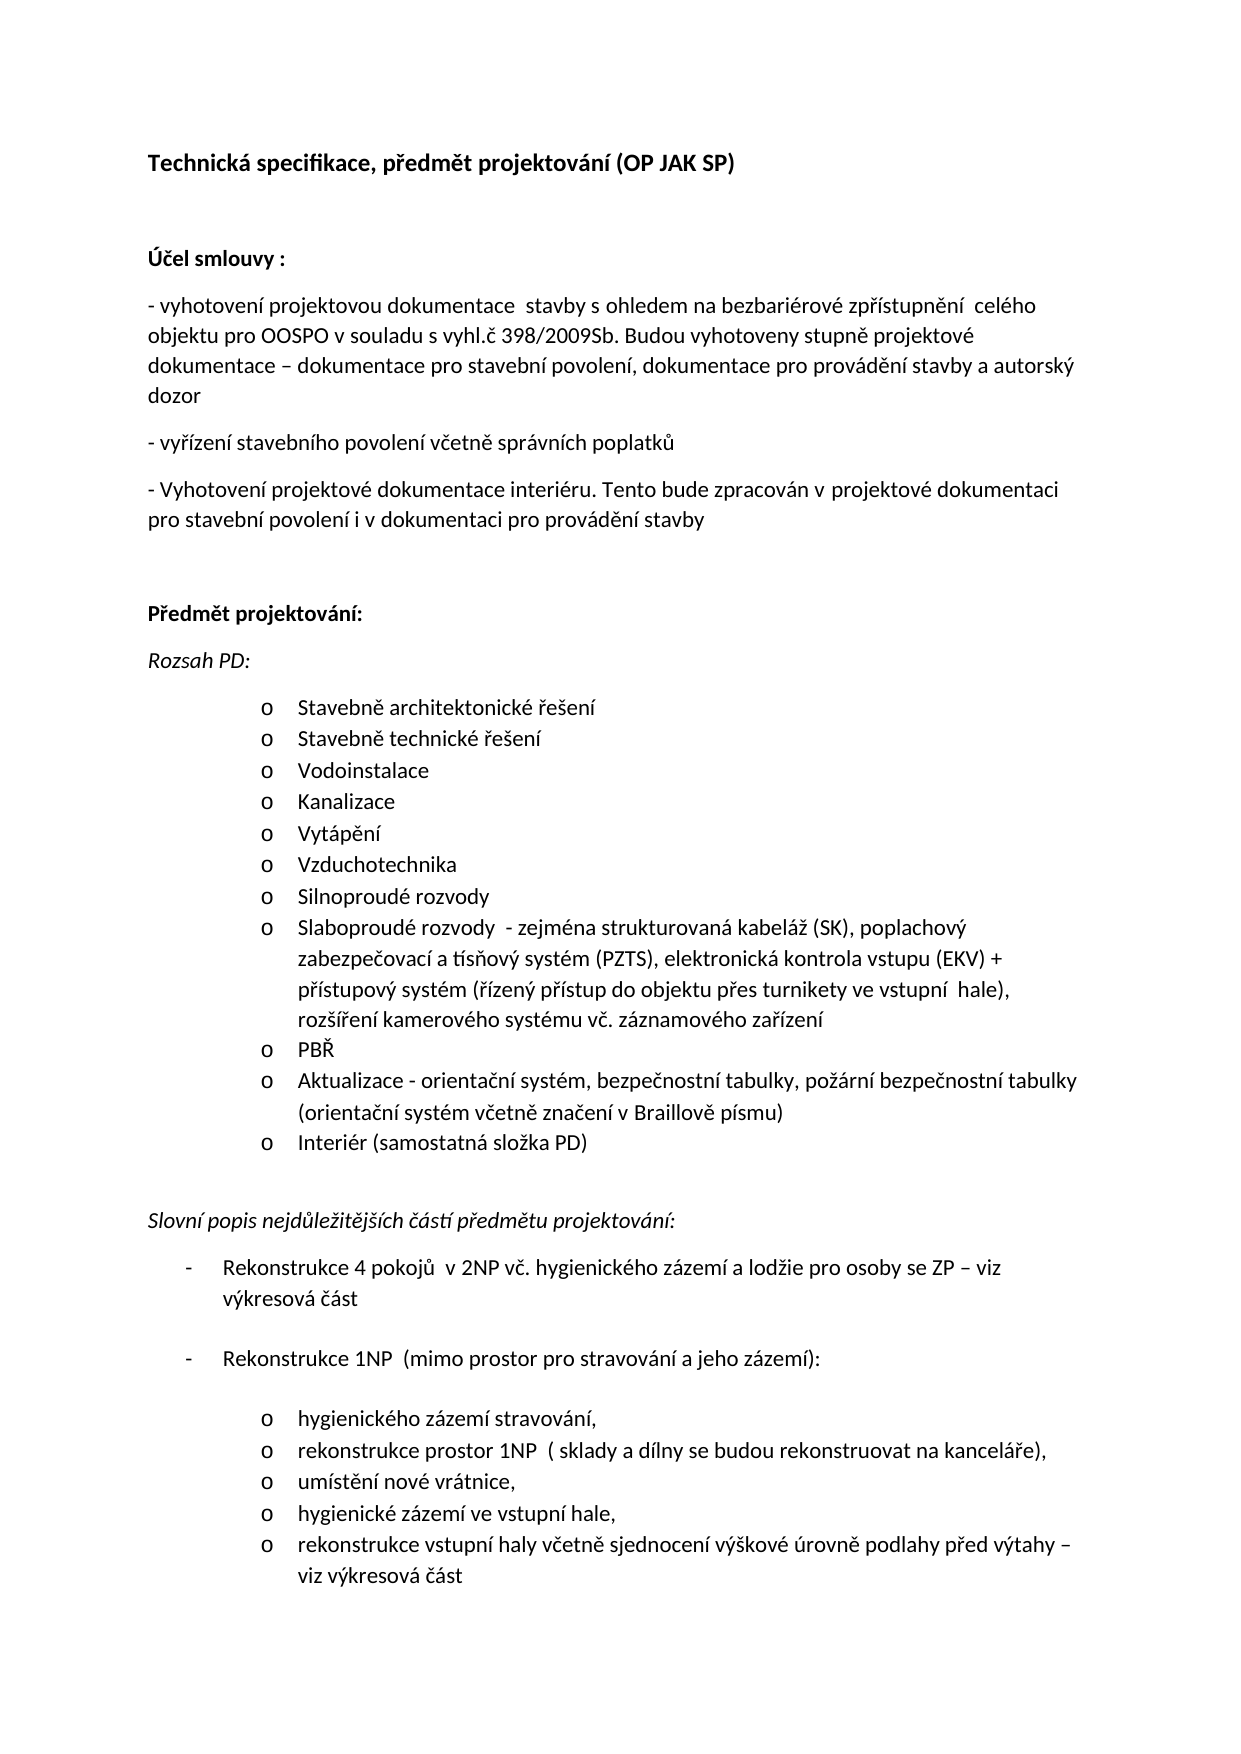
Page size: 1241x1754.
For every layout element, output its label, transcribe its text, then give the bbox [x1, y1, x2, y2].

list umístění nové vrátnice, [260, 1467, 1093, 1497]
text Slovní popis nejdůležitějších částí předmětu projektování: [148, 1207, 1093, 1234]
text - Vyhotovení projektové dokumentace interiéru. Tento bude zpracován v projektové dokumentaci pro stavební povolení i v dokumentaci pro provádění stavby [148, 475, 1093, 533]
text - vyřízení stavebního povolení včetně správních poplatků [148, 428, 1093, 456]
list hygienického zázemí stravování, [260, 1404, 1093, 1434]
list rekonstrukce vstupní haly včetně sjednocení výškové úrovně podlahy před výtahy – viz výkresová část [260, 1530, 1093, 1590]
text - vyhotovení projektovou dokumentace stavby s ohledem na bezbariérové zpřístupnění celého objektu pro OOSPO v souladu s vyhl.č 398/2009Sb. Budou vyhotoveny stupně projektové dokumentace – dokumentace pro stavební povolení, dokumentace pro provádění stavby a autorský dozor [148, 291, 1093, 409]
list Kanalizace [260, 787, 1093, 817]
list Vodoinstalace [260, 756, 1093, 785]
text Rozsah PD: [148, 646, 1093, 674]
list Slaboproudé rozvody - zejména strukturovaná kabeláž (SK), poplachový zabezpečovací a tísňový systém (PZTS), elektronická kontrola vstupu (EKV) + přístupový systém (řízený přístup do objektu přes turnikety ve vstupní hale), rozšíření kamerového systému vč. záznamového zařízení [260, 913, 1093, 1033]
text Technická specifikace, předmět projektování (OP JAK SP) [148, 148, 1093, 178]
list rekonstrukce prostor 1NP ( sklady a dílny se budou rekonstruovat na kanceláře), [260, 1436, 1093, 1465]
list hygienické zázemí ve vstupní hale, [260, 1499, 1093, 1528]
list Stavebně architektonické řešení [260, 693, 1093, 722]
list PBŘ [260, 1035, 1093, 1064]
list Rekonstrukce 4 pokojů v 2NP vč. hygienického zázemí a lodžie pro osoby se ZP – viz výkresová část [185, 1253, 1093, 1312]
text Účel smlouvy : [148, 244, 1093, 272]
list Vzduchotechnika [260, 850, 1093, 879]
list Interiér (samostatná složka PD) [260, 1128, 1093, 1157]
text Předmět projektování: [148, 599, 1093, 627]
list Vytápění [260, 819, 1093, 848]
list Silnoproudé rozvody [260, 882, 1093, 911]
list Rekonstrukce 1NP (mimo prostor pro stravování a jeho zázemí): [185, 1344, 1093, 1372]
list Aktualizace - orientační systém, bezpečnostní tabulky, požární bezpečnostní tabulky (orientační systém včetně značení v Braillově písmu) [260, 1067, 1093, 1126]
list Stavebně technické řešení [260, 724, 1093, 754]
